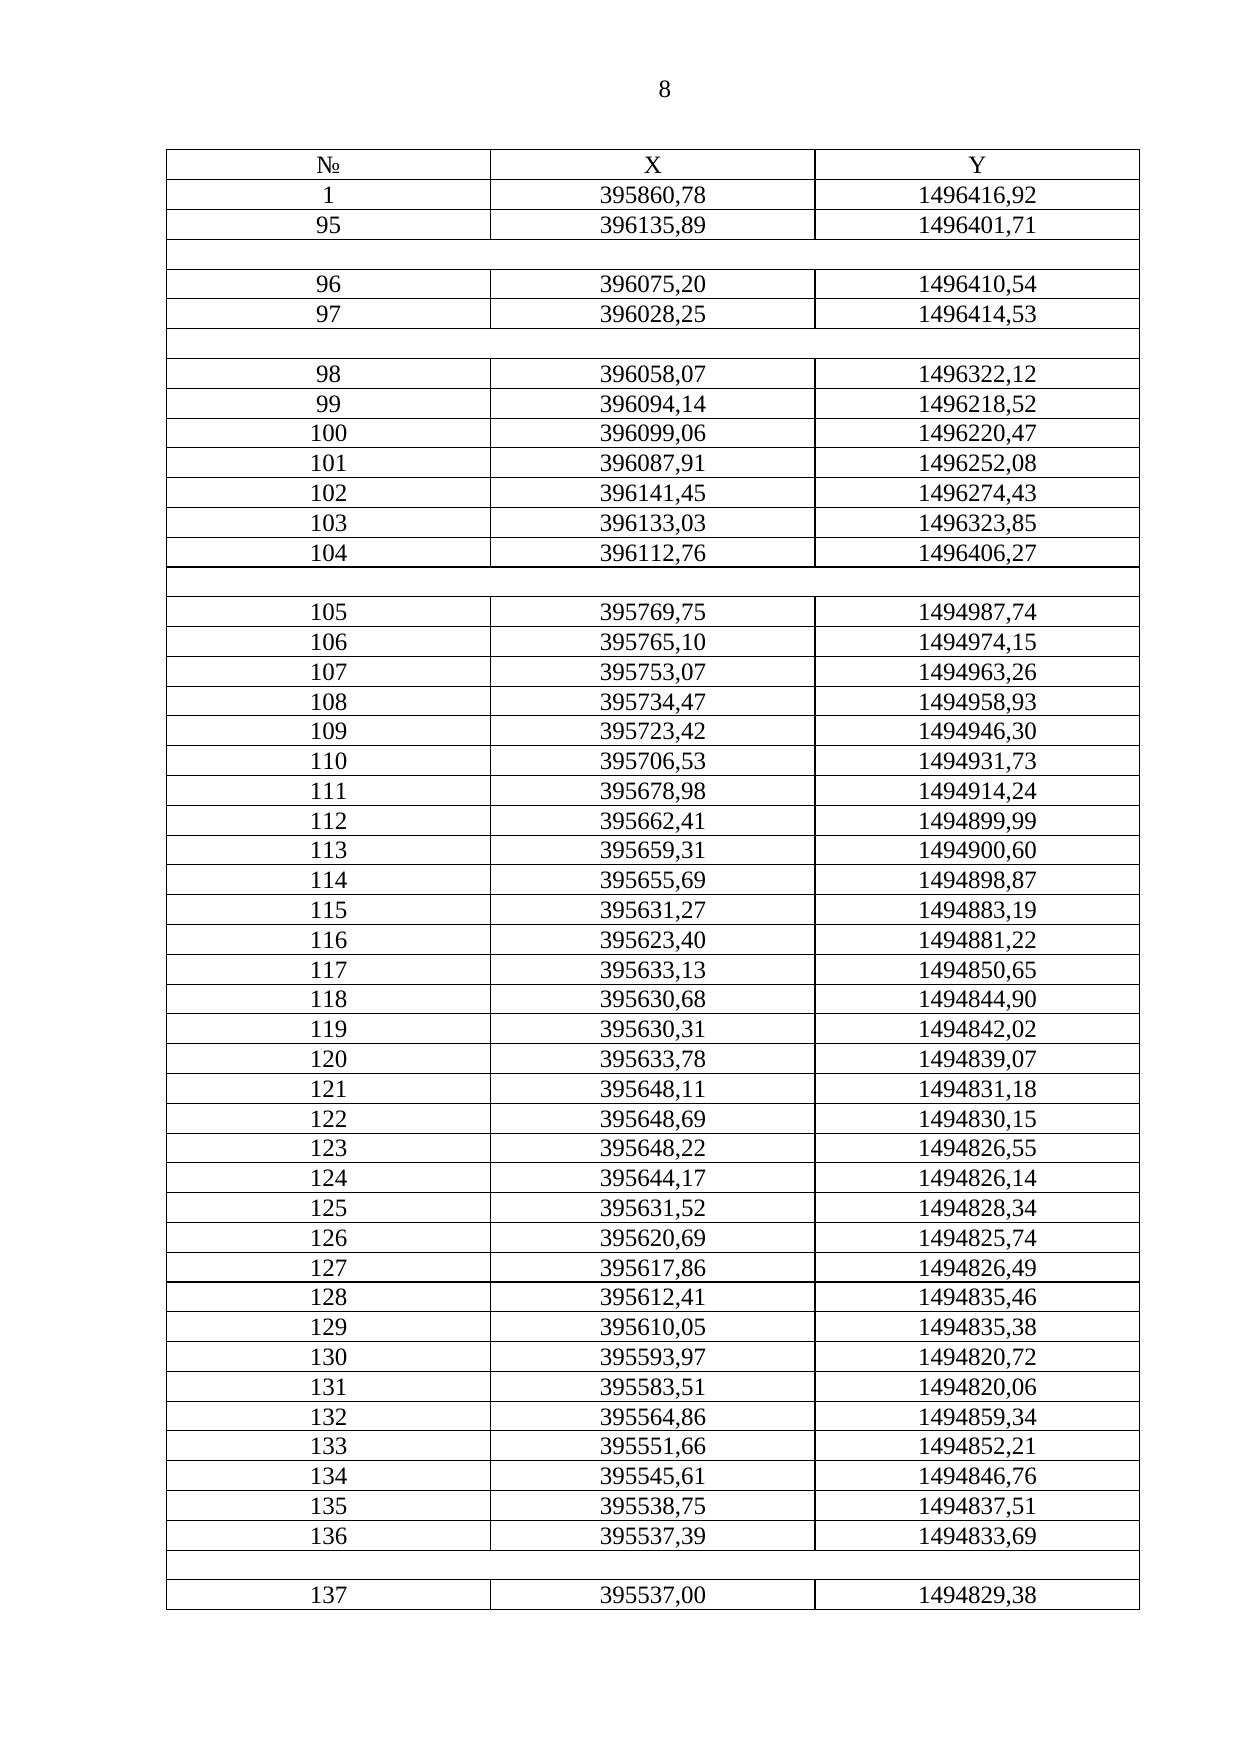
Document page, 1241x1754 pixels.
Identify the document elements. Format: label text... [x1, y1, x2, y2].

table_cell 106 [167, 627, 490, 656]
table_cell 396028,25 [491, 299, 814, 328]
table_cell 396087,91 [491, 448, 814, 477]
table_cell 111 [167, 776, 490, 805]
table_cell 395659,31 [491, 836, 814, 864]
table_cell 121 [167, 1074, 490, 1103]
table_cell 1494842,02 [816, 1014, 1139, 1043]
table_cell 116 [167, 925, 490, 954]
table_cell 395610,05 [491, 1312, 814, 1341]
table_cell 395753,07 [491, 657, 814, 686]
table_cell 1496416,92 [816, 180, 1139, 209]
table_cell 131 [167, 1372, 490, 1401]
table_cell 395648,69 [491, 1104, 814, 1132]
table_cell 137 [167, 1580, 490, 1609]
table_cell 1494946,30 [816, 716, 1139, 745]
table_cell 1494826,49 [816, 1253, 1139, 1281]
table_cell 1 [167, 180, 490, 209]
table_cell 1494974,15 [816, 627, 1139, 656]
table_cell 396058,07 [491, 359, 814, 388]
table_cell 101 [167, 448, 490, 477]
table_cell 1494898,87 [816, 865, 1139, 894]
table_cell 1494931,73 [816, 746, 1139, 775]
table_cell 395678,98 [491, 776, 814, 805]
table_cell 122 [167, 1104, 490, 1132]
table_cell 395706,53 [491, 746, 814, 775]
table_cell 395648,11 [491, 1074, 814, 1103]
table_cell 112 [167, 806, 490, 834]
table_cell 1494958,93 [816, 687, 1139, 715]
table_cell 97 [167, 299, 490, 328]
table_cell 395545,61 [491, 1461, 814, 1490]
table_cell 1496401,71 [816, 210, 1139, 239]
table_cell 395631,52 [491, 1193, 814, 1222]
table_cell 395537,00 [491, 1580, 814, 1609]
table_cell 98 [167, 359, 490, 388]
table_cell 1494839,07 [816, 1044, 1139, 1073]
table_header X [491, 150, 814, 179]
table_cell 105 [167, 597, 490, 626]
table_cell 395633,13 [491, 955, 814, 983]
table_cell 395564,86 [491, 1402, 814, 1430]
table_cell 1496322,12 [816, 359, 1139, 388]
table_cell 120 [167, 1044, 490, 1073]
table_cell 1496410,54 [816, 270, 1139, 298]
table_cell 125 [167, 1193, 490, 1222]
table_cell 113 [167, 836, 490, 864]
table_cell 395723,42 [491, 716, 814, 745]
table_cell 395620,69 [491, 1223, 814, 1252]
table_cell 395583,51 [491, 1372, 814, 1401]
table_cell 396112,76 [491, 538, 814, 566]
table_cell [167, 1551, 1139, 1579]
table_cell 1496406,27 [816, 538, 1139, 566]
table_cell 395631,27 [491, 895, 814, 924]
table_cell 1494830,15 [816, 1104, 1139, 1132]
table_cell 135 [167, 1491, 490, 1520]
table_cell 395633,78 [491, 1044, 814, 1073]
table_cell 136 [167, 1521, 490, 1549]
table_cell 1494829,38 [816, 1580, 1139, 1609]
table_cell 1494831,18 [816, 1074, 1139, 1103]
table_cell 1494825,74 [816, 1223, 1139, 1252]
table_cell 127 [167, 1253, 490, 1281]
table_cell 1494837,51 [816, 1491, 1139, 1520]
table_cell [167, 568, 1139, 596]
table_cell 1494852,21 [816, 1431, 1139, 1460]
table_cell 103 [167, 508, 490, 537]
table_cell 1494826,14 [816, 1163, 1139, 1192]
table_cell 395769,75 [491, 597, 814, 626]
table_cell 118 [167, 985, 490, 1013]
table_cell 133 [167, 1431, 490, 1460]
table_cell 129 [167, 1312, 490, 1341]
table_cell 102 [167, 478, 490, 507]
table_cell 1494844,90 [816, 985, 1139, 1013]
table_cell 395644,17 [491, 1163, 814, 1192]
table_cell 1494883,19 [816, 895, 1139, 924]
table_cell 1494835,38 [816, 1312, 1139, 1341]
table_cell 107 [167, 657, 490, 686]
table_cell 395662,41 [491, 806, 814, 834]
table_cell 1494820,06 [816, 1372, 1139, 1401]
table_cell 395617,86 [491, 1253, 814, 1281]
table_cell 128 [167, 1283, 490, 1311]
table_cell 395630,68 [491, 985, 814, 1013]
table_cell 114 [167, 865, 490, 894]
table_cell 1494859,34 [816, 1402, 1139, 1430]
table_cell 1496218,52 [816, 389, 1139, 417]
table_cell 1494820,72 [816, 1342, 1139, 1371]
table_cell 1494963,26 [816, 657, 1139, 686]
table_cell 124 [167, 1163, 490, 1192]
table_cell 123 [167, 1134, 490, 1162]
table_cell 1496323,85 [816, 508, 1139, 537]
table_cell 1494828,34 [816, 1193, 1139, 1222]
table_cell 395537,39 [491, 1521, 814, 1549]
table_cell 395734,47 [491, 687, 814, 715]
table_cell 395648,22 [491, 1134, 814, 1162]
table_cell 96 [167, 270, 490, 298]
table_cell 110 [167, 746, 490, 775]
table_cell 115 [167, 895, 490, 924]
table_header № [167, 150, 490, 179]
table_cell 396094,14 [491, 389, 814, 417]
table_cell [167, 240, 1139, 268]
table_cell 395630,31 [491, 1014, 814, 1043]
table_cell 95 [167, 210, 490, 239]
table_cell 117 [167, 955, 490, 983]
table_cell 395538,75 [491, 1491, 814, 1520]
table_cell 1494850,65 [816, 955, 1139, 983]
table_cell 395593,97 [491, 1342, 814, 1371]
table_cell 1496252,08 [816, 448, 1139, 477]
table_cell 108 [167, 687, 490, 715]
table_cell 119 [167, 1014, 490, 1043]
table_cell 109 [167, 716, 490, 745]
table_cell 130 [167, 1342, 490, 1371]
table_cell 134 [167, 1461, 490, 1490]
table_cell 1496274,43 [816, 478, 1139, 507]
table_cell 395765,10 [491, 627, 814, 656]
table_cell 396135,89 [491, 210, 814, 239]
table_cell 1494833,69 [816, 1521, 1139, 1549]
table_cell 1494900,60 [816, 836, 1139, 864]
table_cell 1494846,76 [816, 1461, 1139, 1490]
table_cell 395623,40 [491, 925, 814, 954]
table_cell 395612,41 [491, 1283, 814, 1311]
table_cell 1494899,99 [816, 806, 1139, 834]
table_cell 395860,78 [491, 180, 814, 209]
table_cell 396141,45 [491, 478, 814, 507]
table_cell 1494881,22 [816, 925, 1139, 954]
table_cell 396133,03 [491, 508, 814, 537]
table_cell 99 [167, 389, 490, 417]
table_cell 1494987,74 [816, 597, 1139, 626]
table_cell 100 [167, 419, 490, 447]
table_cell 1494914,24 [816, 776, 1139, 805]
table_cell 1496220,47 [816, 419, 1139, 447]
table_cell 104 [167, 538, 490, 566]
table_cell 1494835,46 [816, 1283, 1139, 1311]
table_cell 396099,06 [491, 419, 814, 447]
table_cell 1494826,55 [816, 1134, 1139, 1162]
table_cell 1496414,53 [816, 299, 1139, 328]
table_cell [167, 329, 1139, 358]
table_cell 395551,66 [491, 1431, 814, 1460]
table_cell 126 [167, 1223, 490, 1252]
table_cell 396075,20 [491, 270, 814, 298]
table_cell 132 [167, 1402, 490, 1430]
table_header Y [816, 150, 1139, 179]
table_cell 395655,69 [491, 865, 814, 894]
